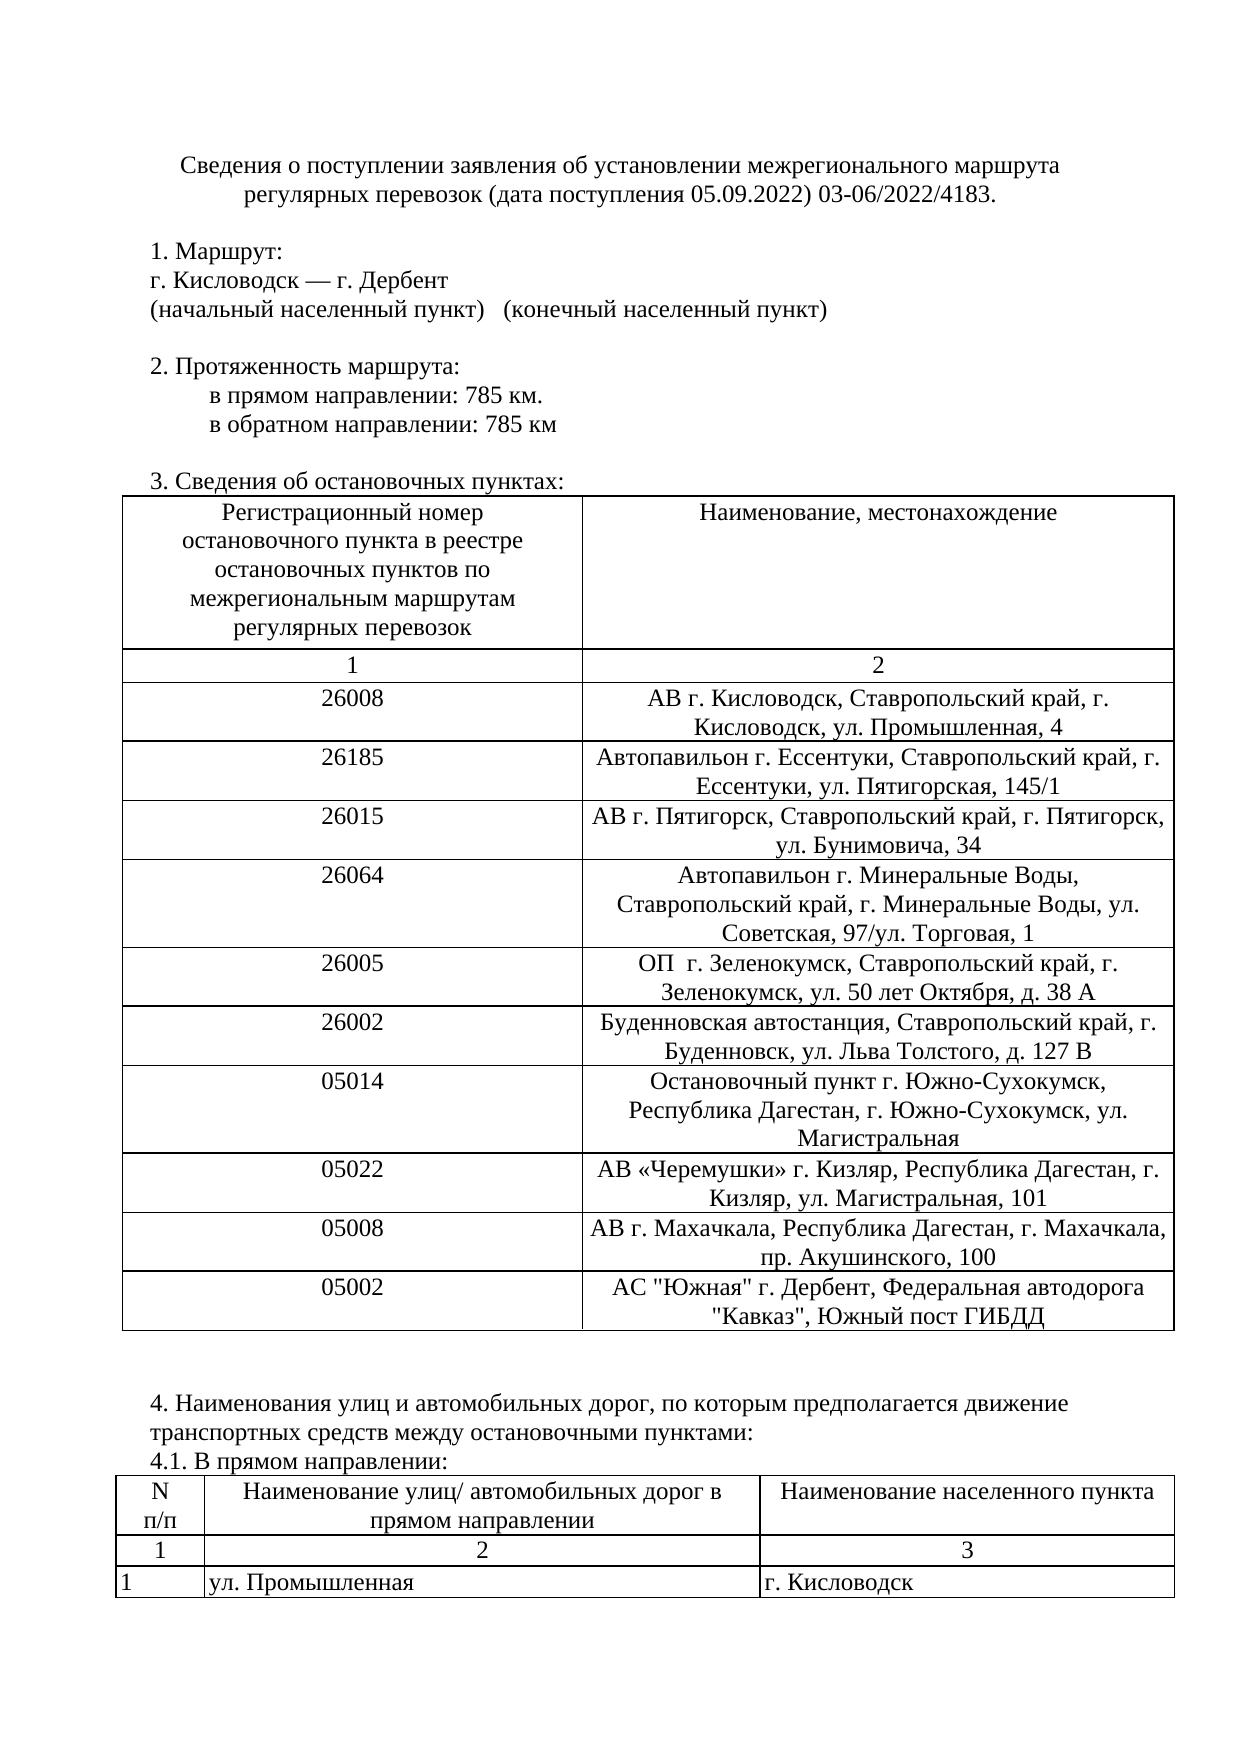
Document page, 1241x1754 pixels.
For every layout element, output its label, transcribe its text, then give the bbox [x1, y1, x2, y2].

table_header Наименование, местонахождение [583, 497, 1173, 648]
table_cell АС "Южная" г. Дербент, Федеральная автодорога "Кавказ", Южный пост ГИБДД [583, 1272, 1173, 1329]
text 1. Маршрут: [150, 236, 1090, 265]
table_cell Остановочный пункт г. Южно-Сухокумск, Республика Дагестан, г. Южно-Сухокумск, ул. Магистральная [583, 1066, 1173, 1152]
table_cell 26005 [123, 948, 582, 1005]
table_cell 05014 [123, 1066, 582, 1152]
table_header Наименование населенного пункта [761, 1476, 1174, 1534]
table_header Регистрационный номер остановочного пункта в реестре остановочных пунктов по межрегиональным маршрутам регулярных перевозок [123, 497, 582, 648]
table_cell Автопавильон г. Минеральные Воды, Ставропольский край, г. Минеральные Воды, ул. Советская, 97/ул. Торговая, 1 [583, 860, 1173, 946]
table_cell 05008 [123, 1213, 582, 1270]
table_cell г. Кисловодск [761, 1567, 1174, 1597]
text 4. Наименования улиц и автомобильных дорог, по которым предполагается движение транспортных средств между остановочными пунктами: [150, 1388, 1090, 1446]
text г. Кисловодск — г. Дербент [150, 265, 1090, 294]
table_header N п/п [117, 1476, 204, 1534]
table_cell АВ г. Кисловодск, Ставропольский край, г. Кисловодск, ул. Промышленная, 4 [583, 683, 1173, 740]
text в обратном направлении: 785 км [150, 409, 1090, 437]
table_cell 2 [583, 650, 1173, 681]
text 2. Протяженность маршрута: [150, 351, 1090, 380]
table_cell 26064 [123, 860, 582, 946]
text (начальный населенный пункт) (конечный населенный пункт) [150, 294, 1090, 322]
table_cell 05002 [123, 1272, 582, 1329]
table_cell 26185 [123, 742, 582, 799]
table_cell АВ г. Пятигорск, Ставропольский край, г. Пятигорск, ул. Бунимовича, 34 [583, 801, 1173, 858]
text 4.1. В прямом направлении: [150, 1446, 1090, 1475]
text Сведения о поступлении заявления об установлении межрегионального маршрута регулярных перевозок (дата поступления 05.09.2022) 03-06/2022/4183. [150, 150, 1090, 207]
table_cell 26002 [123, 1007, 582, 1064]
table_cell 3 [761, 1536, 1174, 1565]
table_cell 05022 [123, 1154, 582, 1211]
text в прямом направлении: 785 км. [150, 380, 1090, 409]
table_cell 1 [117, 1536, 204, 1565]
table_cell 2 [205, 1536, 759, 1565]
table_cell АВ г. Махачкала, Республика Дагестан, г. Махачкала, пр. Акушинского, 100 [583, 1213, 1173, 1270]
table_cell 26008 [123, 683, 582, 740]
table_cell Буденновская автостанция, Ставропольский край, г. Буденновск, ул. Льва Толстого, д. 127 В [583, 1007, 1173, 1064]
table_cell ул. Промышленная [205, 1567, 759, 1597]
text 3. Сведения об остановочных пунктах: [150, 466, 1090, 495]
table_cell 1 [117, 1567, 204, 1597]
table_cell 1 [123, 650, 582, 681]
table_cell Автопавильон г. Ессентуки, Ставропольский край, г. Ессентуки, ул. Пятигорская, 145/1 [583, 742, 1173, 799]
table_cell АВ «Черемушки» г. Кизляр, Республика Дагестан, г. Кизляр, ул. Магистральная, 101 [583, 1154, 1173, 1211]
table_cell 26015 [123, 801, 582, 858]
table_header Наименование улиц/ автомобильных дорог в прямом направлении [205, 1476, 759, 1534]
table_cell ОП г. Зеленокумск, Ставропольский край, г. Зеленокумск, ул. 50 лет Октября, д. 38 А [583, 948, 1173, 1005]
